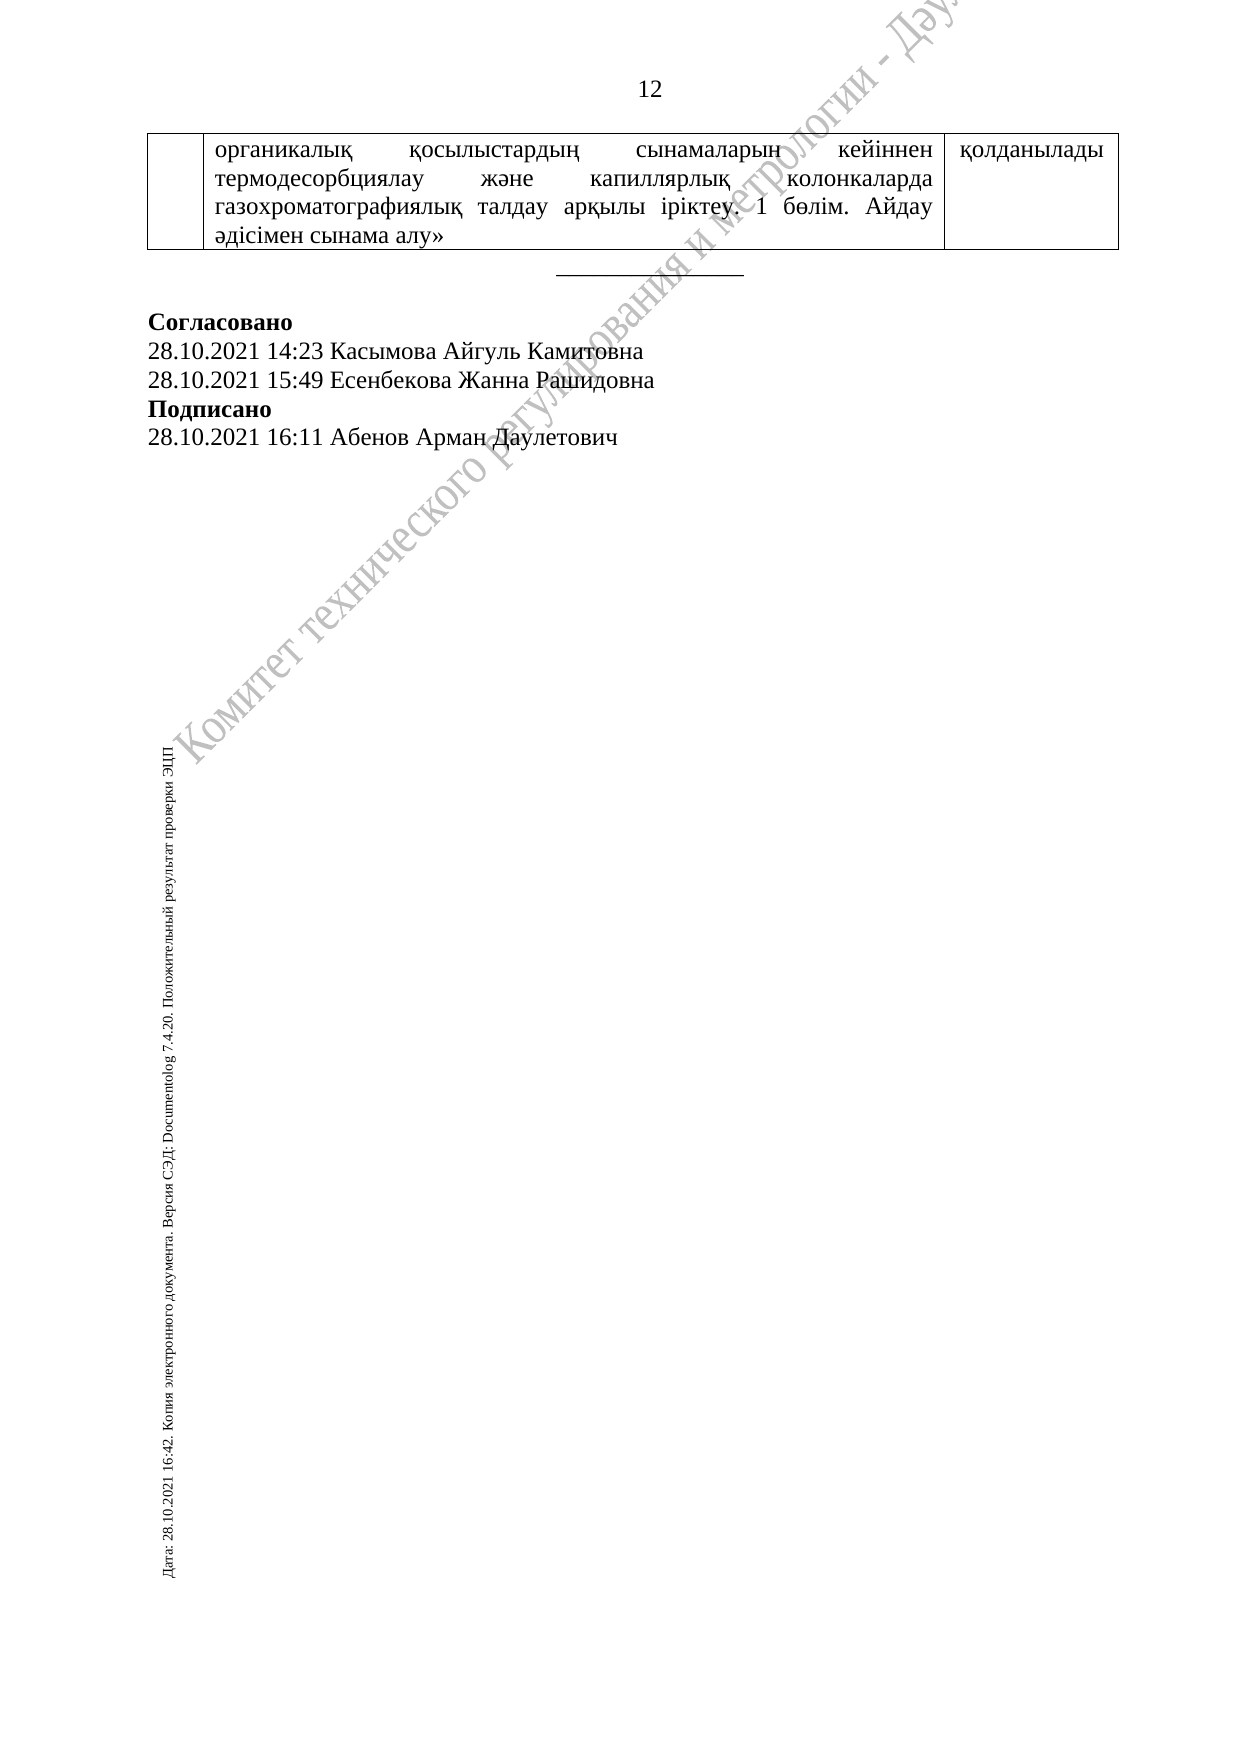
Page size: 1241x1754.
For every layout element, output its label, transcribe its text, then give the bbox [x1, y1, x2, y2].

table_cell ГОСТ Р ИСО 16017-1-2007 «Атмосфералық ауа, Жұмыс аймағы және жабық бөлмелер. Сорбциялық түтіктің көмегімен ұшпа органикалық қосылыстардың сынамаларын кейіннен термодесорбциялау және капиллярлық колонкаларда газохроматографиялық талдау арқылы іріктеу. 1 бөлім. Айдау әдісімен сынама алу» [204, 134, 944, 249]
table_cell 2022 ж 01.06 дейін қолданылады [945, 134, 1118, 249]
text Согласовано [148, 307, 1152, 336]
text 28.10.2021 14:23 Касымова Айгуль Камитовна [148, 336, 1152, 365]
text Подписано [148, 394, 1152, 422]
text 28.10.2021 16:11 Абенов Арман Даулетович [148, 422, 1152, 451]
text 28.10.2021 15:49 Есенбекова Жанна Рашидовна [148, 365, 1152, 394]
table_cell [148, 134, 203, 249]
text _______________ [148, 250, 1152, 279]
